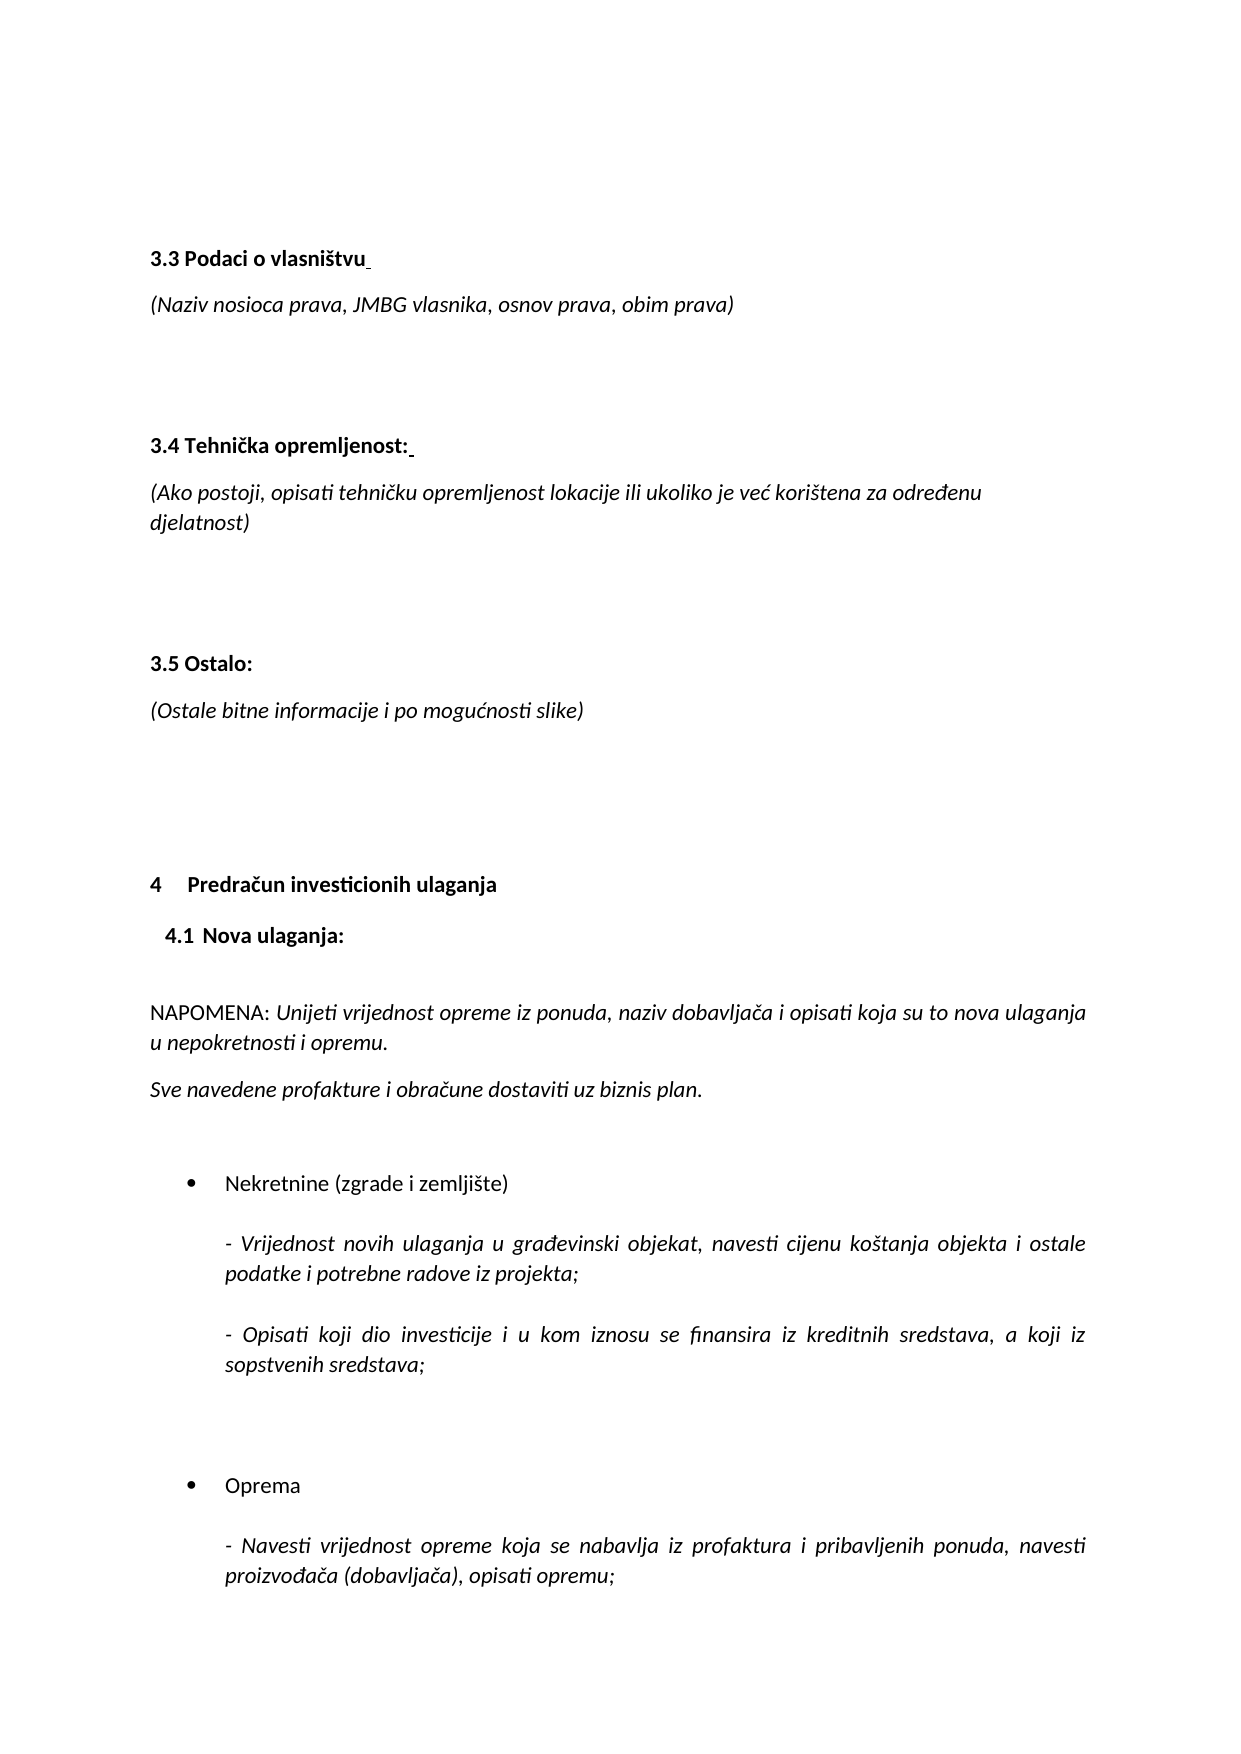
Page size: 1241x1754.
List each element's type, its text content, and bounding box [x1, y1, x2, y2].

text 3.3 Podaci o vlasništvu [150, 244, 1090, 272]
list NAPOMENA: Unijeti vrijednost opreme iz ponuda, naziv dobavljača i opisati koja su to nova ulaganja u nepokretnosti i opremu. [150, 998, 1090, 1056]
list - Navesti vrijednost opreme koja se nabavlja iz profaktura i pribavljenih ponuda, navesti proizvođača (dobavljača), opisati opremu; [225, 1531, 1090, 1589]
text (Naziv nosioca prava, JMBG vlasnika, osnov prava, obim prava) [150, 291, 1090, 319]
subtitle Nova ulaganja: [165, 921, 1090, 949]
text 3.4 Tehnička opremljenost: [150, 431, 1090, 459]
text (Ostale bitne informacije i po mogućnosti slike) [150, 696, 1090, 724]
list Nekretnine (zgrade i zemljište) [187, 1169, 1090, 1197]
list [225, 1320, 1090, 1378]
subtitle Predračun investicionih ulaganja [150, 870, 1090, 898]
text 3.5 Ostalo: [150, 649, 1090, 677]
list Oprema [187, 1471, 1090, 1499]
list - Vrijednost novih ulaganja u građevinski objekat, navesti cijenu koštanja objekta i ostale podatke i potrebne radove iz projekta; [225, 1229, 1090, 1287]
text (Ako postoji, opisati tehničku opremljenost lokacije ili ukoliko je već korištena za određenu djelatnost) [150, 478, 1090, 536]
text Sve navedene profakture i obračune dostaviti uz biznis plan. [150, 1075, 1090, 1103]
